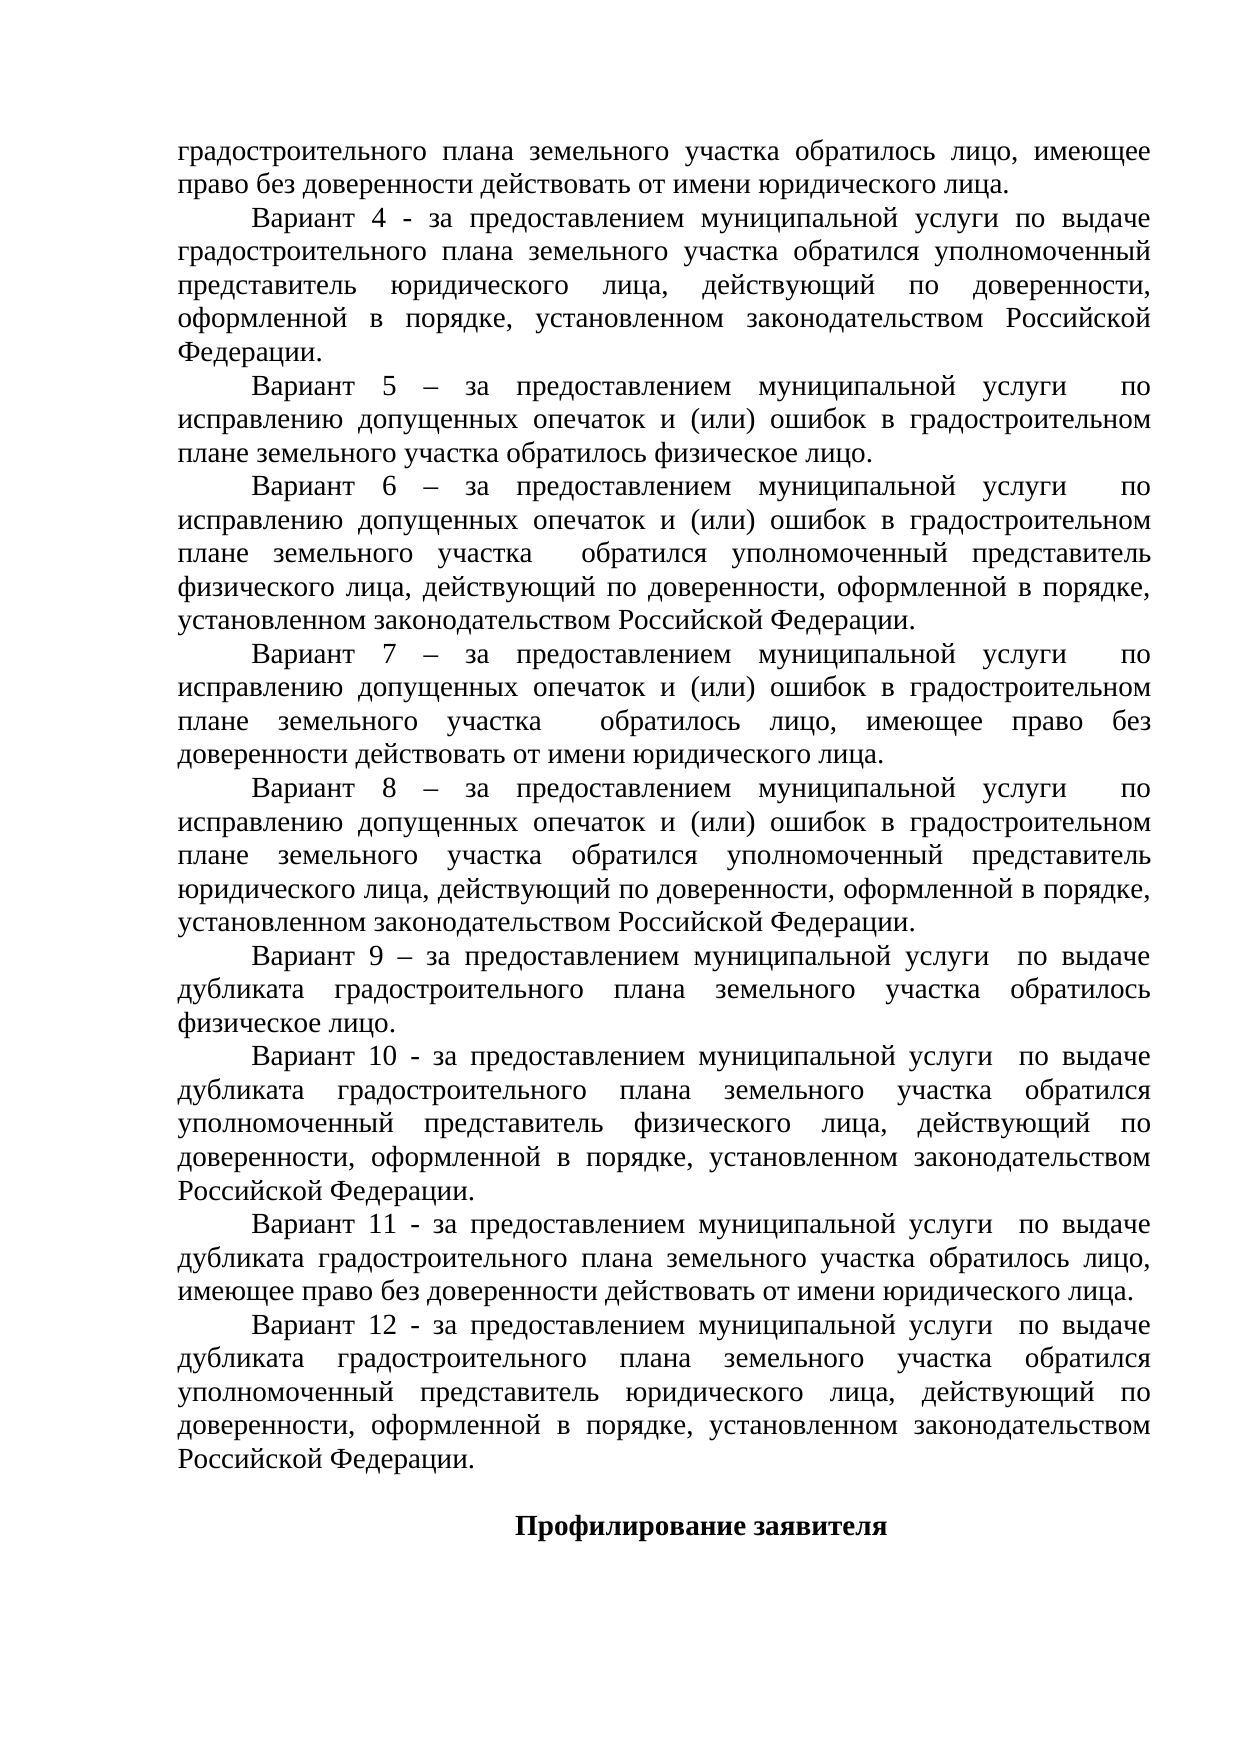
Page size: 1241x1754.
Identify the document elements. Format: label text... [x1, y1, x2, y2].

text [177, 133, 1152, 200]
text Вариант 12 - за предоставлением муниципальной услуги по выдаче дубликата градостроительного плана земельного участка обратился уполномоченный представитель юридического лица, действующий по доверенности, оформленной в порядке, установленном законодательством Российской Федерации. [177, 1307, 1152, 1474]
text Вариант 5 – за предоставлением муниципальной услуги по исправлению допущенных опечаток и (или) ошибок в градостроительном плане земельного участка обратилось физическое лицо. [177, 368, 1152, 468]
text Профилирование заявителя [177, 1508, 1152, 1542]
text Вариант 7 – за предоставлением муниципальной услуги по исправлению допущенных опечаток и (или) ошибок в градостроительном плане земельного участка обратилось лицо, имеющее право без доверенности действовать от имени юридического лица. [177, 636, 1152, 770]
text Вариант 11 - за предоставлением муниципальной услуги по выдаче дубликата градостроительного плана земельного участка обратилось лицо, имеющее право без доверенности действовать от имени юридического лица. [177, 1206, 1152, 1307]
text Вариант 6 – за предоставлением муниципальной услуги по исправлению допущенных опечаток и (или) ошибок в градостроительном плане земельного участка обратился уполномоченный представитель физического лица, действующий по доверенности, оформленной в порядке, установленном законодательством Российской Федерации. [177, 468, 1152, 636]
text Вариант 9 – за предоставлением муниципальной услуги по выдаче дубликата градостроительного плана земельного участка обратилось физическое лицо. [177, 938, 1152, 1038]
text Вариант 4 - за предоставлением муниципальной услуги по выдаче градостроительного плана земельного участка обратился уполномоченный представитель юридического лица, действующий по доверенности, оформленной в порядке, установленном законодательством Российской Федерации. [177, 200, 1152, 368]
text Вариант 10 - за предоставлением муниципальной услуги по выдаче дубликата градостроительного плана земельного участка обратился уполномоченный представитель физического лица, действующий по доверенности, оформленной в порядке, установленном законодательством Российской Федерации. [177, 1038, 1152, 1206]
text Вариант 8 – за предоставлением муниципальной услуги по исправлению допущенных опечаток и (или) ошибок в градостроительном плане земельного участка обратился уполномоченный представитель юридического лица, действующий по доверенности, оформленной в порядке, установленном законодательством Российской Федерации. [177, 770, 1152, 938]
